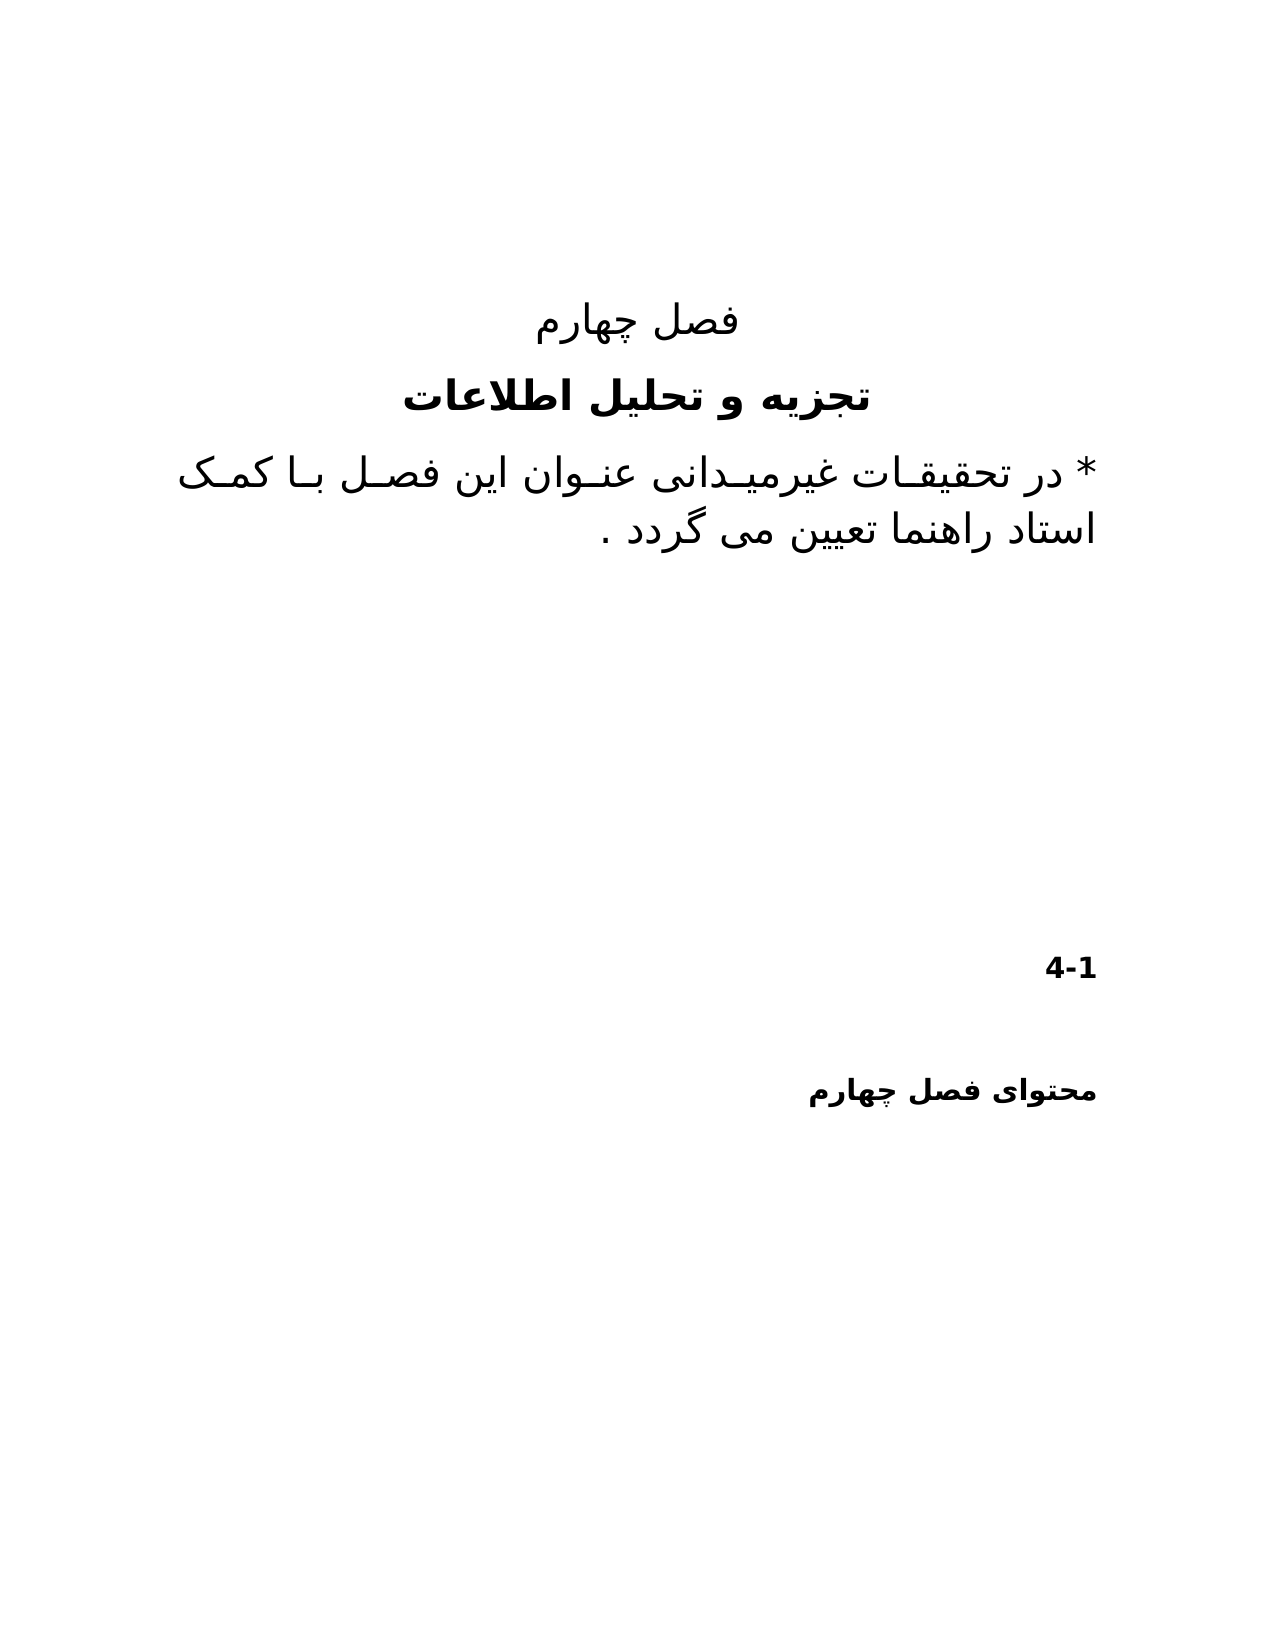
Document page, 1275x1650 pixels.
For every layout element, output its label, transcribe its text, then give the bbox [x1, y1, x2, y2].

text * در تحقیقات غیرمیدانی عنوان این فصل با کمک استاد راهنما تعیین می گردد . [177, 449, 1098, 553]
text محتوای فصل چهارم [177, 1073, 1098, 1107]
text تجزیه و تحلیل اطلاعات [177, 372, 1098, 421]
text 4-1 [177, 952, 1098, 986]
text فصل چهارم [177, 296, 1098, 344]
